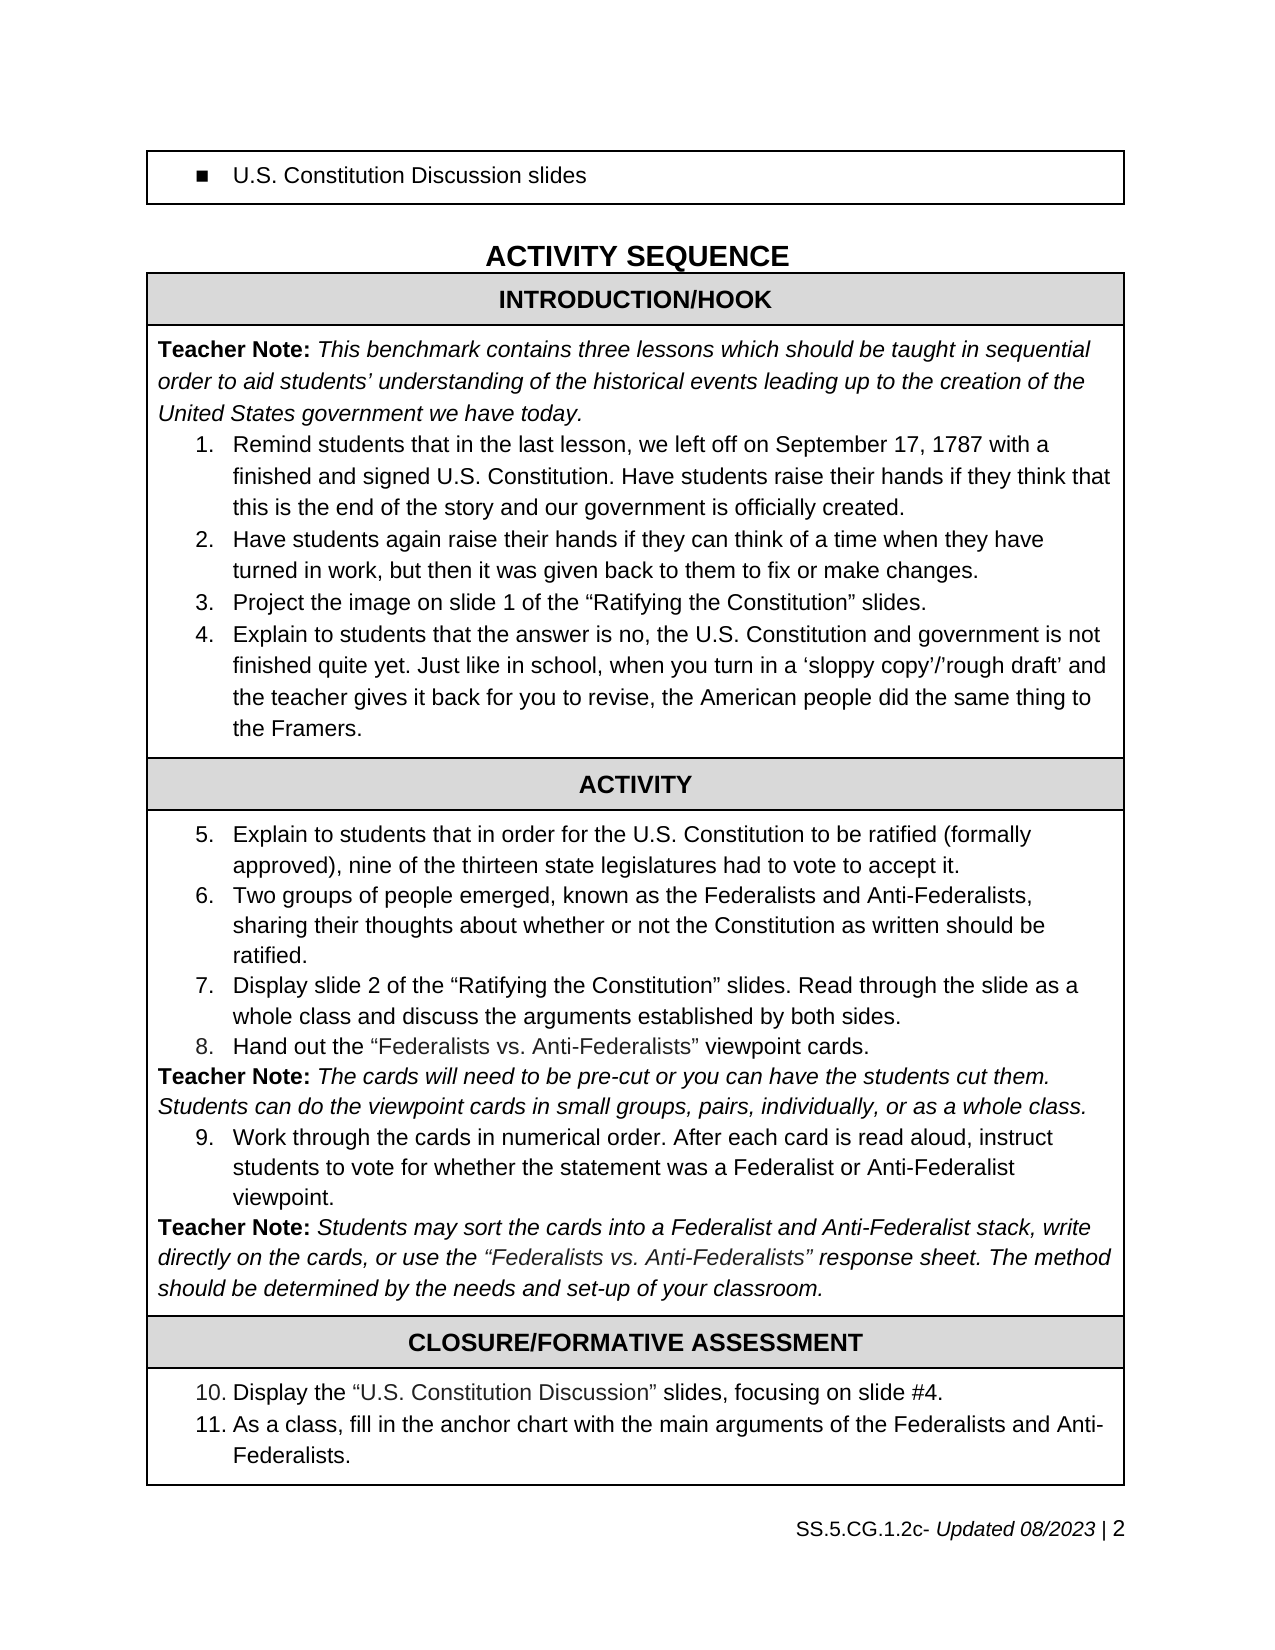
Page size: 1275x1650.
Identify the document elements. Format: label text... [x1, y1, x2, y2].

table_cell ACTIVITY [148, 759, 1123, 809]
text ACTIVITY SEQUENCE [150, 239, 1125, 272]
table_cell Explain to students that in order for the U.S. Constitution to be ratified (formally approved), nine of the thirteen state legislatures had to vote to accept it. Two groups of people emerged, known as the Federalists and Anti-Federalists, sharing their thoughts about whether or not the Constitution as written should be ratified. Display slide 2 of the “Ratifying the Constitution” slides. Read through the slide as a whole class and discuss the arguments established by both sides. Hand out the “Federalists vs. Anti-Federalists” viewpoint cards. Teacher Note: The cards will need to be pre-cut or you can have the students cut them. Students can do the viewpoint cards in small groups, pairs, individually, or as a whole class. Work through the cards in numerical order. After each card is read aloud, instruct students to vote for whether the statement was a Federalist or Anti-Federalist viewpoint. Teacher Note: Students may sort the cards into a Federalist and Anti-Federalist stack, write directly on the cards, or use the “Federalists vs. Anti-Federalists” response sheet. The method should be determined by the needs and set-up of your classroom. [148, 811, 1123, 1315]
table_cell Teacher Note: This benchmark contains three lessons which should be taught in sequential order to aid students’ understanding of the historical events leading up to the creation of the United States government we have today. Remind students that in the last lesson, we left off on September 17, 1787 with a finished and signed U.S. Constitution. Have students raise their hands if they think that this is the end of the story and our government is officially created. Have students again raise their hands if they can think of a time when they have turned in work, but then it was given back to them to fix or make changes. Project the image on slide 1 of the “Ratifying the Constitution” slides. Explain to students that the answer is no, the U.S. Constitution and government is not finished quite yet. Just like in school, when you turn in a ‘sloppy copy’/’rough draft’ and the teacher gives it back for you to revise, the American people did the same thing to the Framers. [148, 326, 1123, 757]
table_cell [148, 1369, 1123, 1484]
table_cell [148, 152, 1123, 203]
table_cell CLOSURE/FORMATIVE ASSESSMENT [148, 1317, 1123, 1367]
table_header INTRODUCTION/HOOK [148, 274, 1123, 324]
